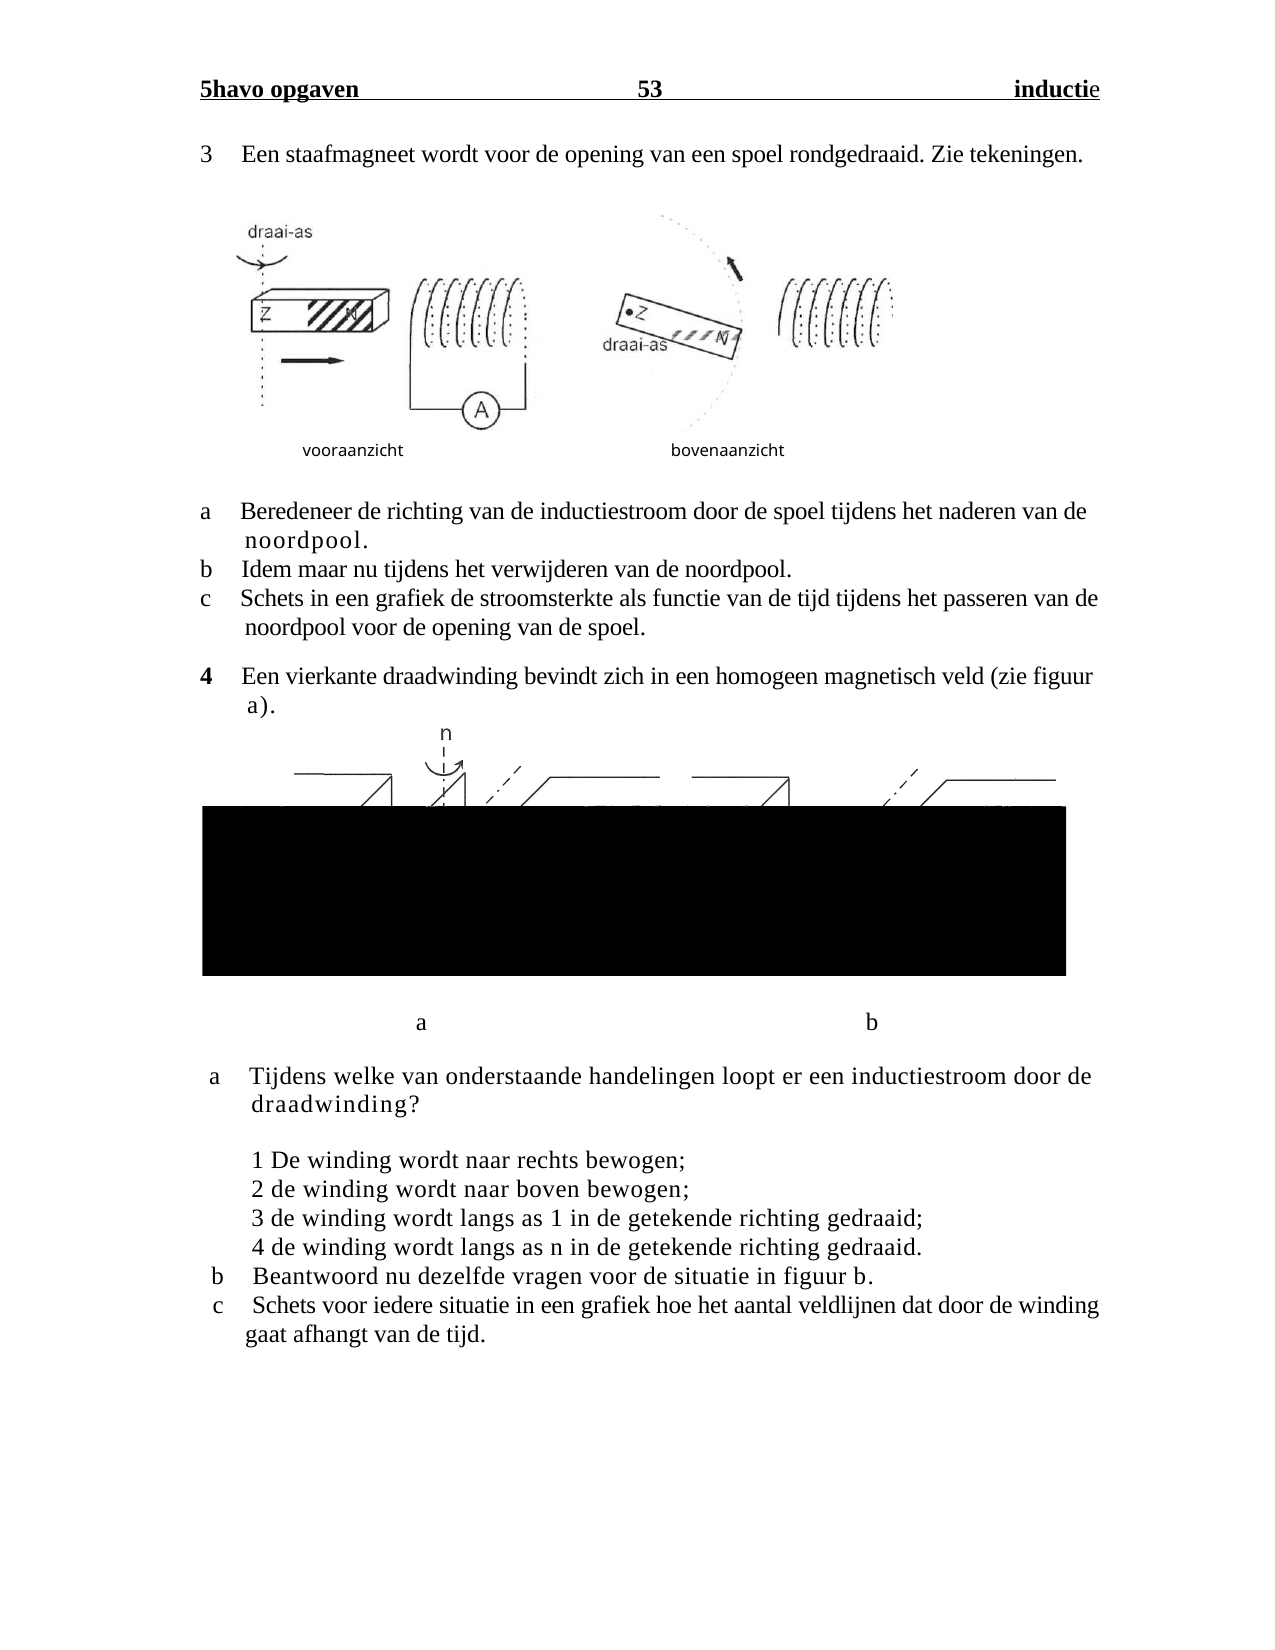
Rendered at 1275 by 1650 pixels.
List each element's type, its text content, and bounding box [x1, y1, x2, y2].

text 3 Een staafmagneet wordt voor de opening van een spoel rondgedraaid. Zie tekeningen. [200, 139, 1101, 168]
text 2 de winding wordt naar boven bewogen; [251, 1174, 1101, 1203]
text c Schets voor iedere situatie in een grafiek hoe het aantal veldlijnen dat door de winding [212, 1290, 1101, 1319]
text b Beantwoord nu dezelfde vragen voor de situatie in figuur b. [200, 1261, 908, 1290]
text a b [251, 1007, 1101, 1036]
text a Beredeneer de richting van de inductiestroom door de spoel tijdens het naderen van de noordpool. [200, 168, 1101, 554]
text 4 Een vierkante draadwinding bevindt zich in een homogeen magnetisch veld (zie figuur a). [200, 662, 1101, 719]
text gaat afhangt van de tijd. [245, 1319, 1101, 1348]
text 1 De winding wordt naar rechts bewogen; [251, 1145, 1101, 1174]
picture [202, 719, 1067, 976]
text a Tijdens welke van onderstaande handelingen loopt er een inductiestroom door de draadwinding? [209, 1061, 1101, 1118]
text 3 de winding wordt langs as 1 in de getekende richting gedraaid; [251, 1203, 1101, 1232]
text c Schets in een grafiek de stroomsterkte als functie van de tijd tijdens het passeren van de noordpool voor de opening van de spoel. [200, 583, 1101, 641]
text b Idem maar nu tijdens het verwijderen van de noordpool. [200, 554, 1101, 583]
text 4 de winding wordt langs as n in de getekende richting gedraaid. [200, 1232, 931, 1261]
